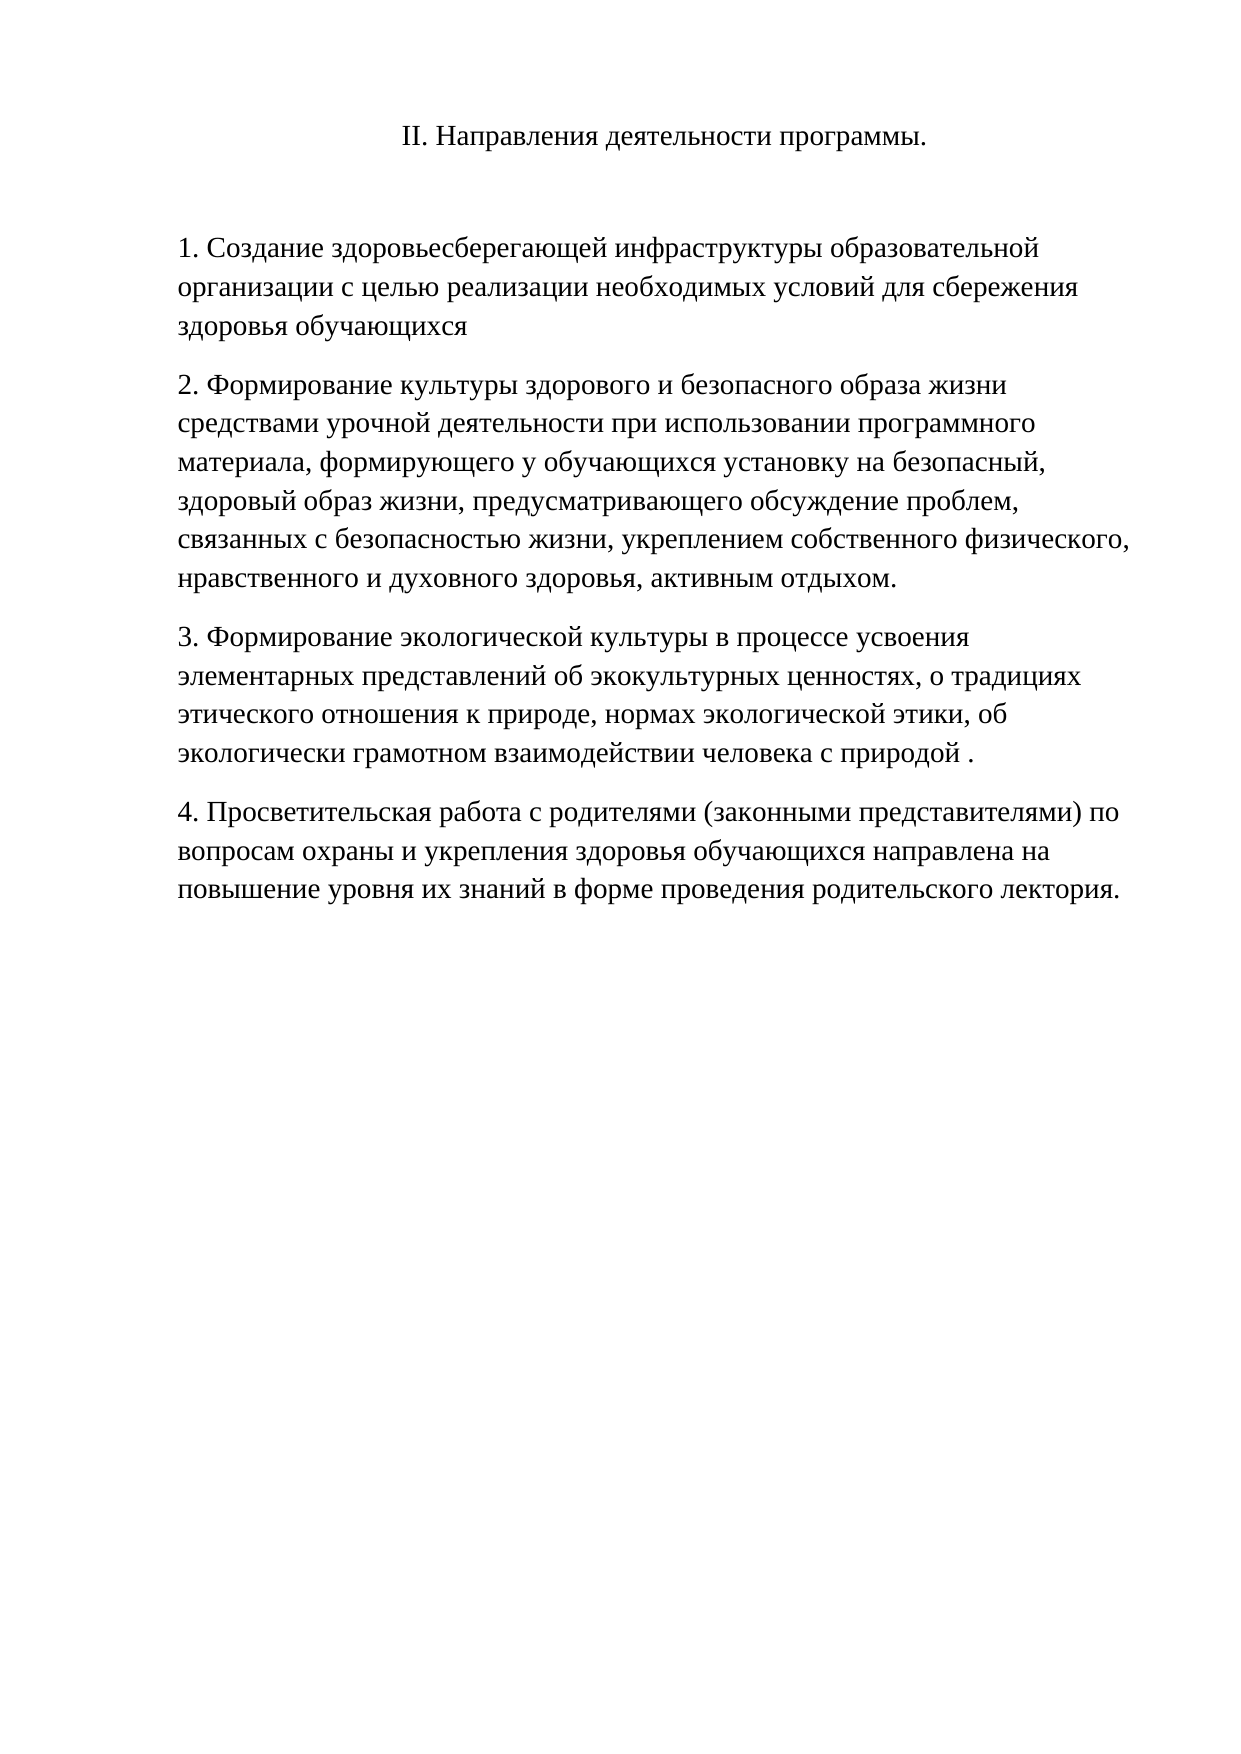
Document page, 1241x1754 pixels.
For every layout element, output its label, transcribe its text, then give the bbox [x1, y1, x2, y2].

text 2. Формирование культуры здорового и безопасного образа жизни средствами урочной деятельности при использовании программного материала, формирующего у обучающихся установку на безопасный, здоровый образ жизни, предусматривающего обсуждение проблем, связанных с безопасностью жизни, укреплением собственного физического, нравственного и духовного здоровья, активным отдыхом. [177, 367, 1152, 593]
text II. Направления деятельности программы. [177, 118, 1152, 152]
text 3. Формирование экологической культуры в процессе усвоения элементарных представлений об экокультурных ценностях, о традициях этического отношения к природе, нормах экологической этики, об экологически грамотном взаимодействии человека с природой . [177, 619, 1152, 768]
text 1. Создание здоровьесберегающей инфраструктуры образовательной организации с целью реализации необходимых условий для сбережения здоровья обучающихся [177, 231, 1152, 341]
text 4. Просветительская работа с родителями (законными представителями) по вопросам охраны и укрепления здоровья обучающихся направлена на повышение уровня их знаний в форме проведения родительского лектория. [177, 794, 1152, 905]
